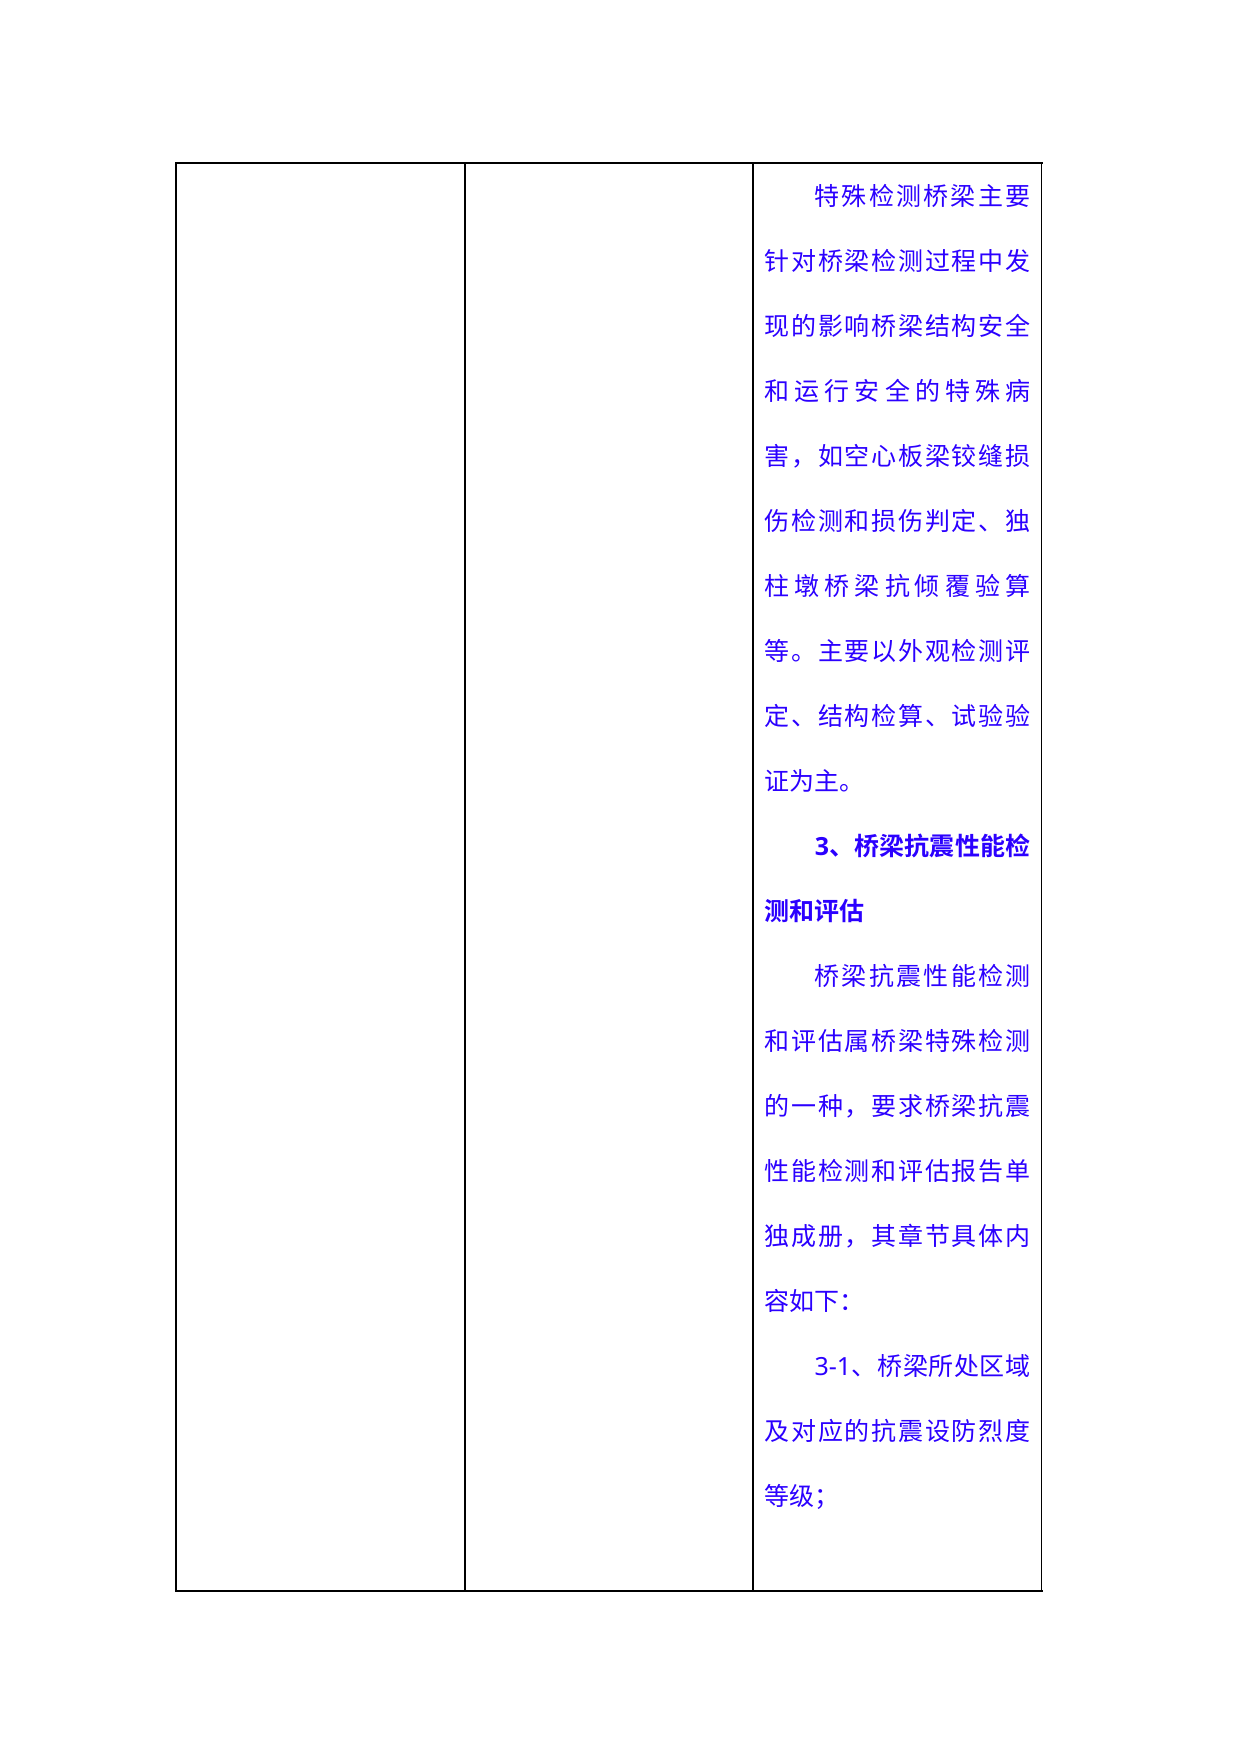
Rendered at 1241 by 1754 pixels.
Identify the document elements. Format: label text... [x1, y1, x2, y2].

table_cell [754, 164, 1041, 1590]
table_cell 1 [177, 164, 464, 1590]
table_cell [466, 164, 752, 1590]
